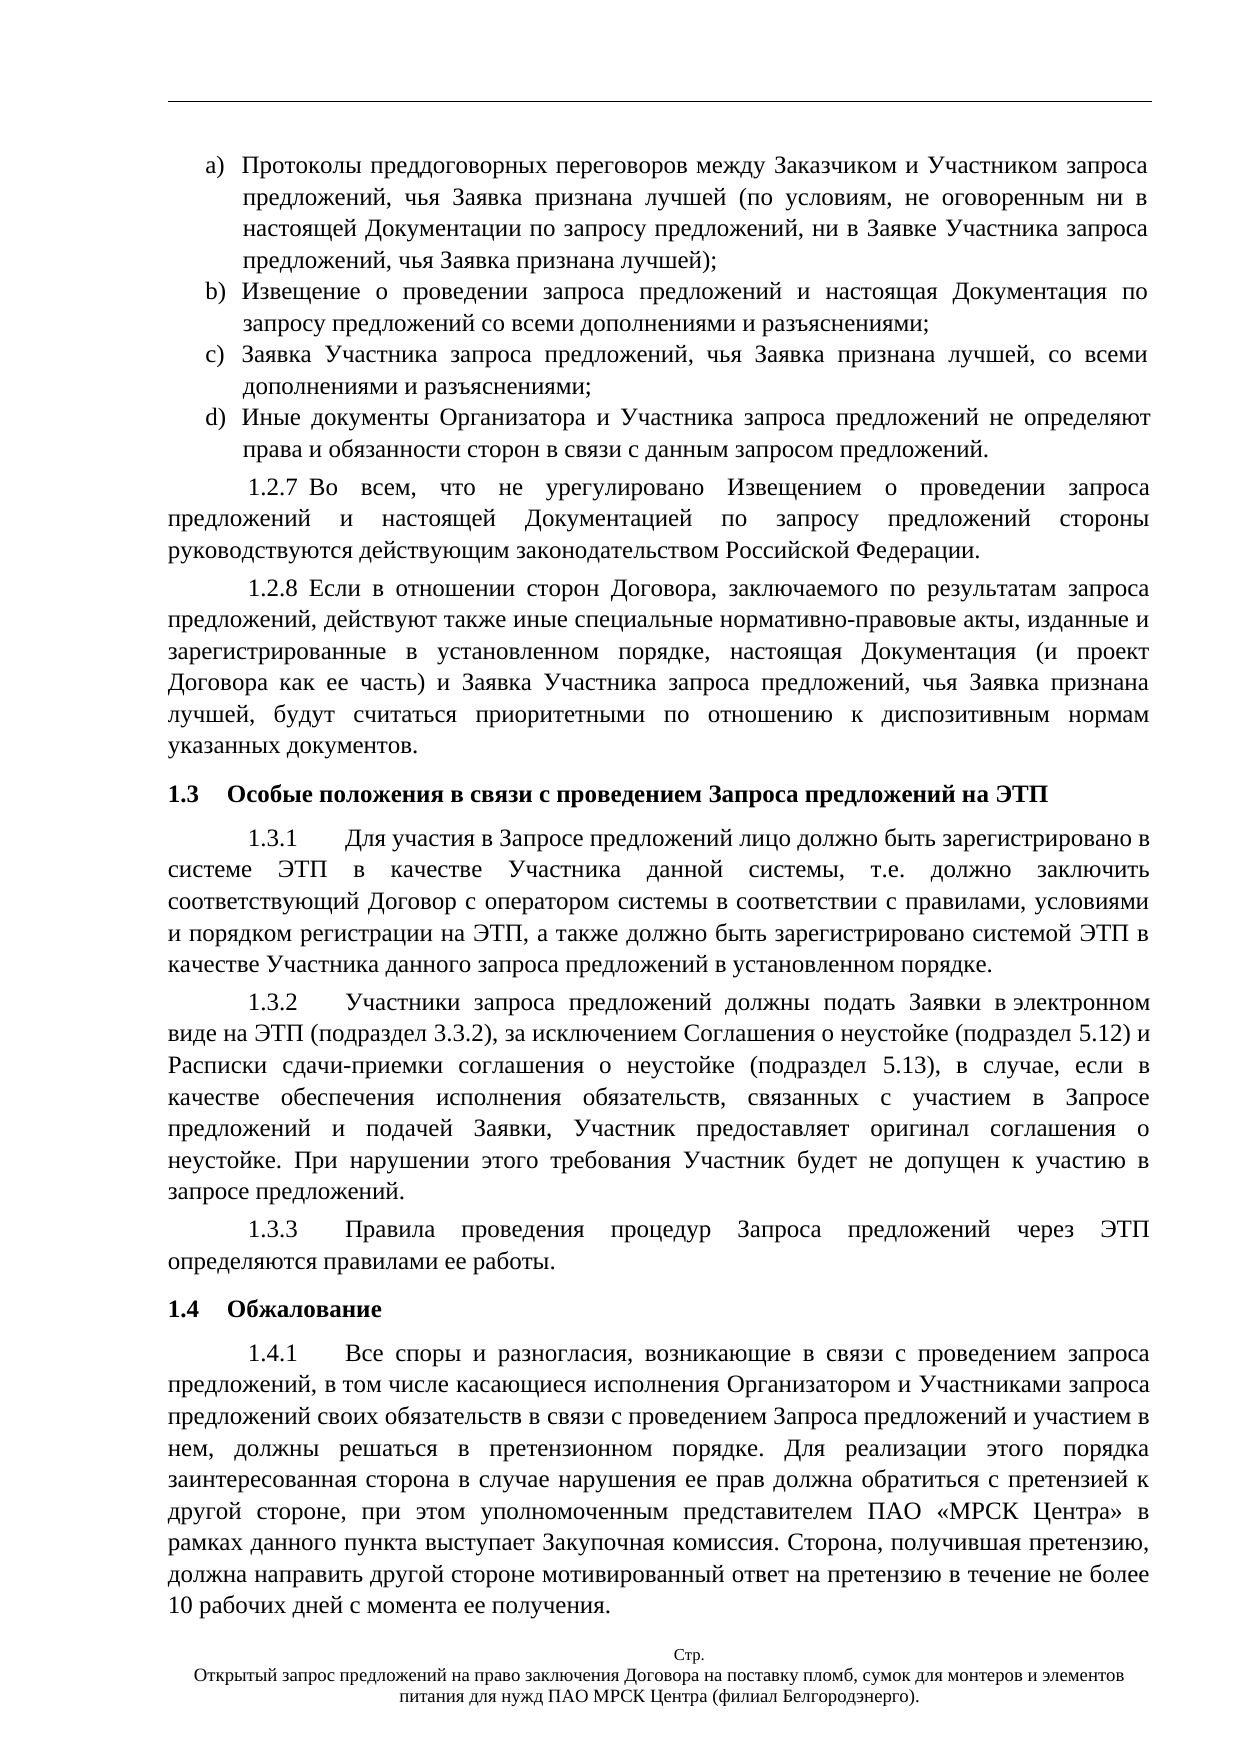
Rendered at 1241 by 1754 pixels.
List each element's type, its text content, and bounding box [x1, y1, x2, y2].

subtitle Особые положения в связи с проведением Запроса предложений на ЭТП [168, 779, 1152, 808]
list Все споры и разногласия, возникающие в связи с проведением запроса предложений, в том числе касающиеся исполнения Организатором и Участниками запроса предложений своих обязательств в связи с проведением Запроса предложений и участием в нем, должны решаться в претензионном порядке. Для реализации этого порядка заинтересованная сторона в случае нарушения ее прав должна обратиться с претензией к другой стороне, при этом уполномоченным представителем ПАО «МРСК Центра» в рамках данного пункта выступает Закупочная комиссия. Сторона, получившая претензию, должна направить другой стороне мотивированный ответ на претензию в течение не более 10 рабочих дней с момента ее получения. [168, 1338, 1150, 1619]
list Правила проведения процедур Запроса предложений через ЭТП определяются правилами ее работы. [168, 1214, 1150, 1274]
list Если в отношении сторон Договора, заключаемого по результатам запроса предложений, действуют также иные специальные нормативно-правовые акты, изданные и зарегистрированные в установленном порядке, настоящая Документация (и проект Договора как ее часть) и Заявка Участника запроса предложений, чья Заявка признана лучшей, будут считаться приоритетными по отношению к диспозитивным нормам указанных документов. [168, 573, 1150, 759]
list Извещение о проведении запроса предложений и настоящая Документация по запросу предложений со всеми дополнениями и разъяснениями; [205, 276, 1148, 337]
list Во всем, что не урегулировано Извещением о проведении запроса предложений и настоящей Документацией по запросу предложений стороны руководствуются действующим законодательством Российской Федерации. [168, 472, 1150, 564]
list Протоколы преддоговорных переговоров между Заказчиком и Участником запроса предложений, чья Заявка признана лучшей (по условиям, не оговоренным ни в настоящей Документации по запросу предложений, ни в Заявке Участника запроса предложений, чья Заявка признана лучшей); [205, 150, 1149, 273]
list Иные документы Организатора и Участника запроса предложений не определяют права и обязанности сторон в связи с данным запросом предложений. [205, 402, 1152, 463]
list Для участия в Запросе предложений лицо должно быть зарегистрировано в системе ЭТП в качестве Участника данной системы, т.е. должно заключить соответствующий Договор с оператором системы в соответствии с правилами, условиями и порядком регистрации на ЭТП, а также должно быть зарегистрировано системой ЭТП в качестве Участника данного запроса предложений в установленном порядке. [168, 823, 1150, 978]
subtitle Обжалование [168, 1294, 1152, 1323]
list Заявка Участника запроса предложений, чья Заявка признана лучшей, со всеми дополнениями и разъяснениями; [205, 339, 1148, 400]
